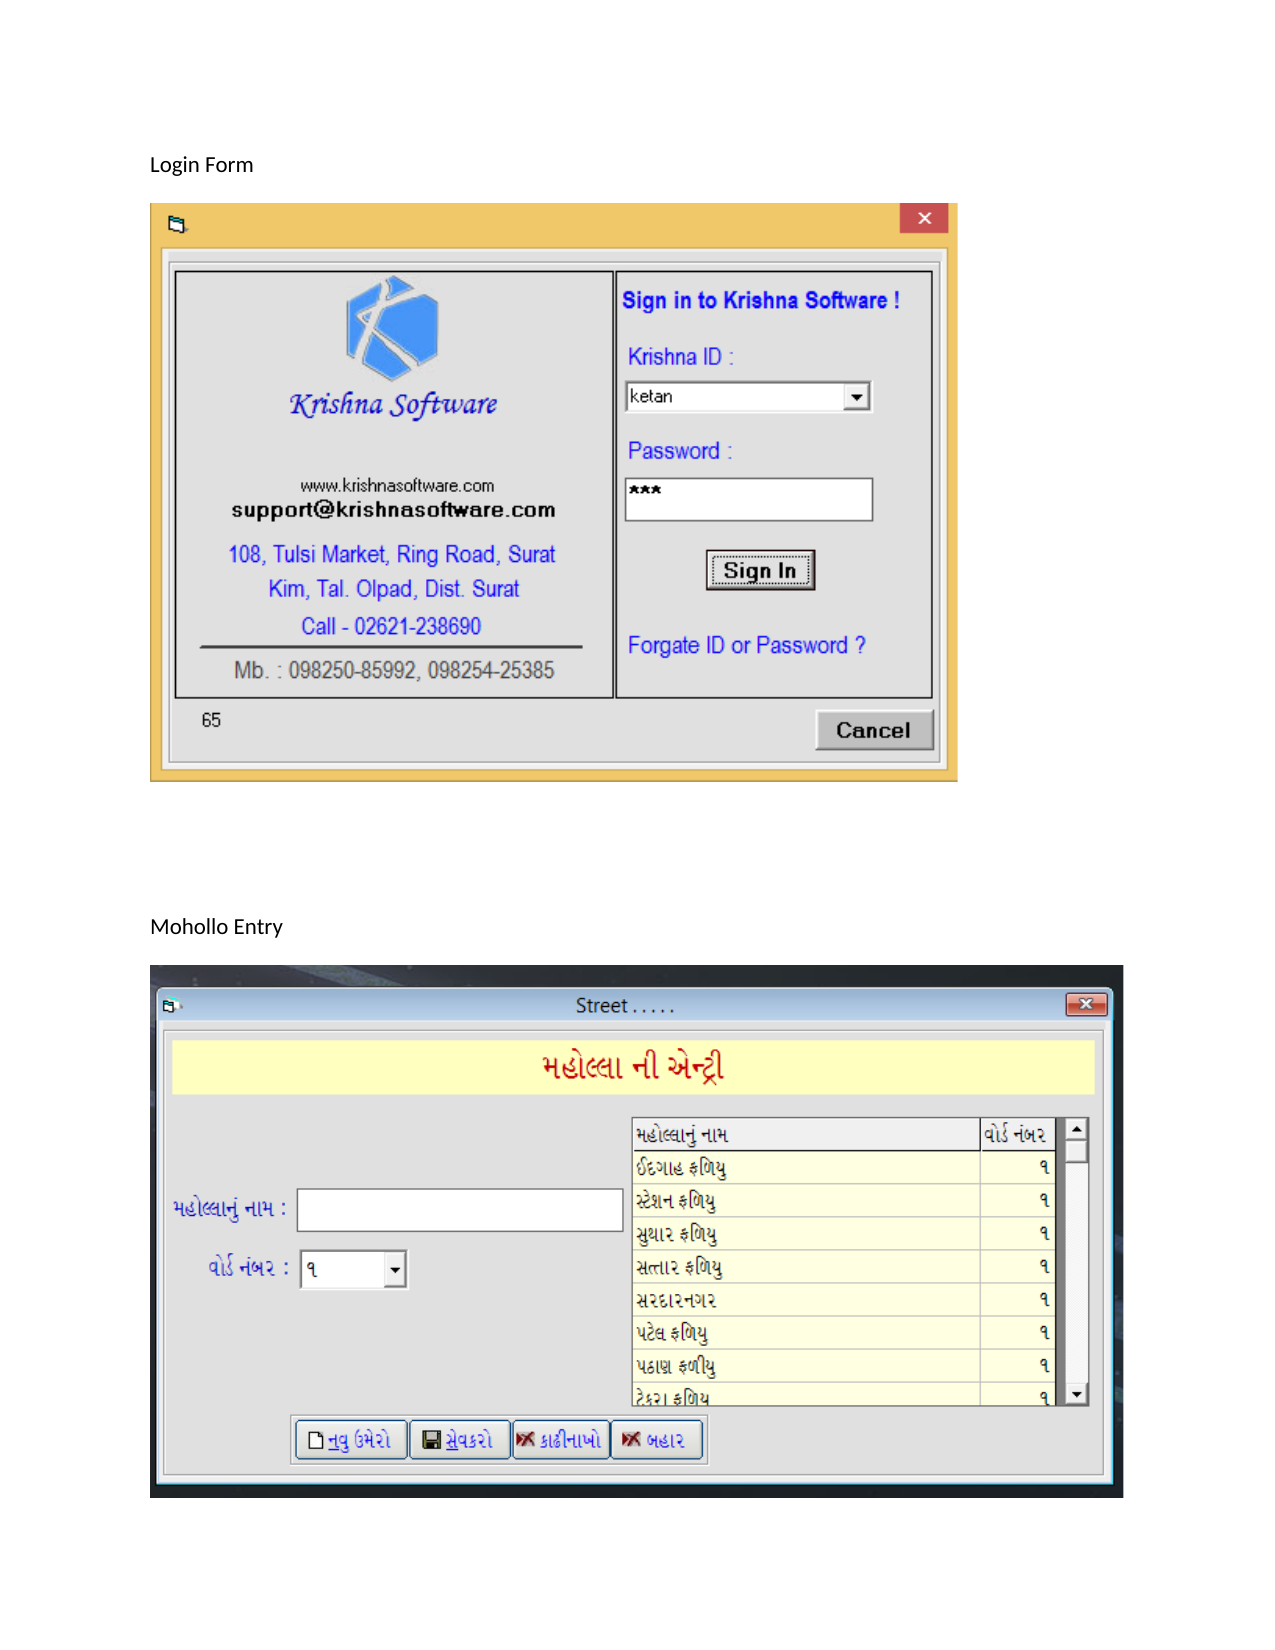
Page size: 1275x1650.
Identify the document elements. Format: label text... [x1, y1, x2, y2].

text Login Form [150, 150, 1125, 178]
picture [150, 965, 1124, 1498]
picture [150, 203, 958, 782]
text Mohollo Entry [150, 912, 1125, 940]
